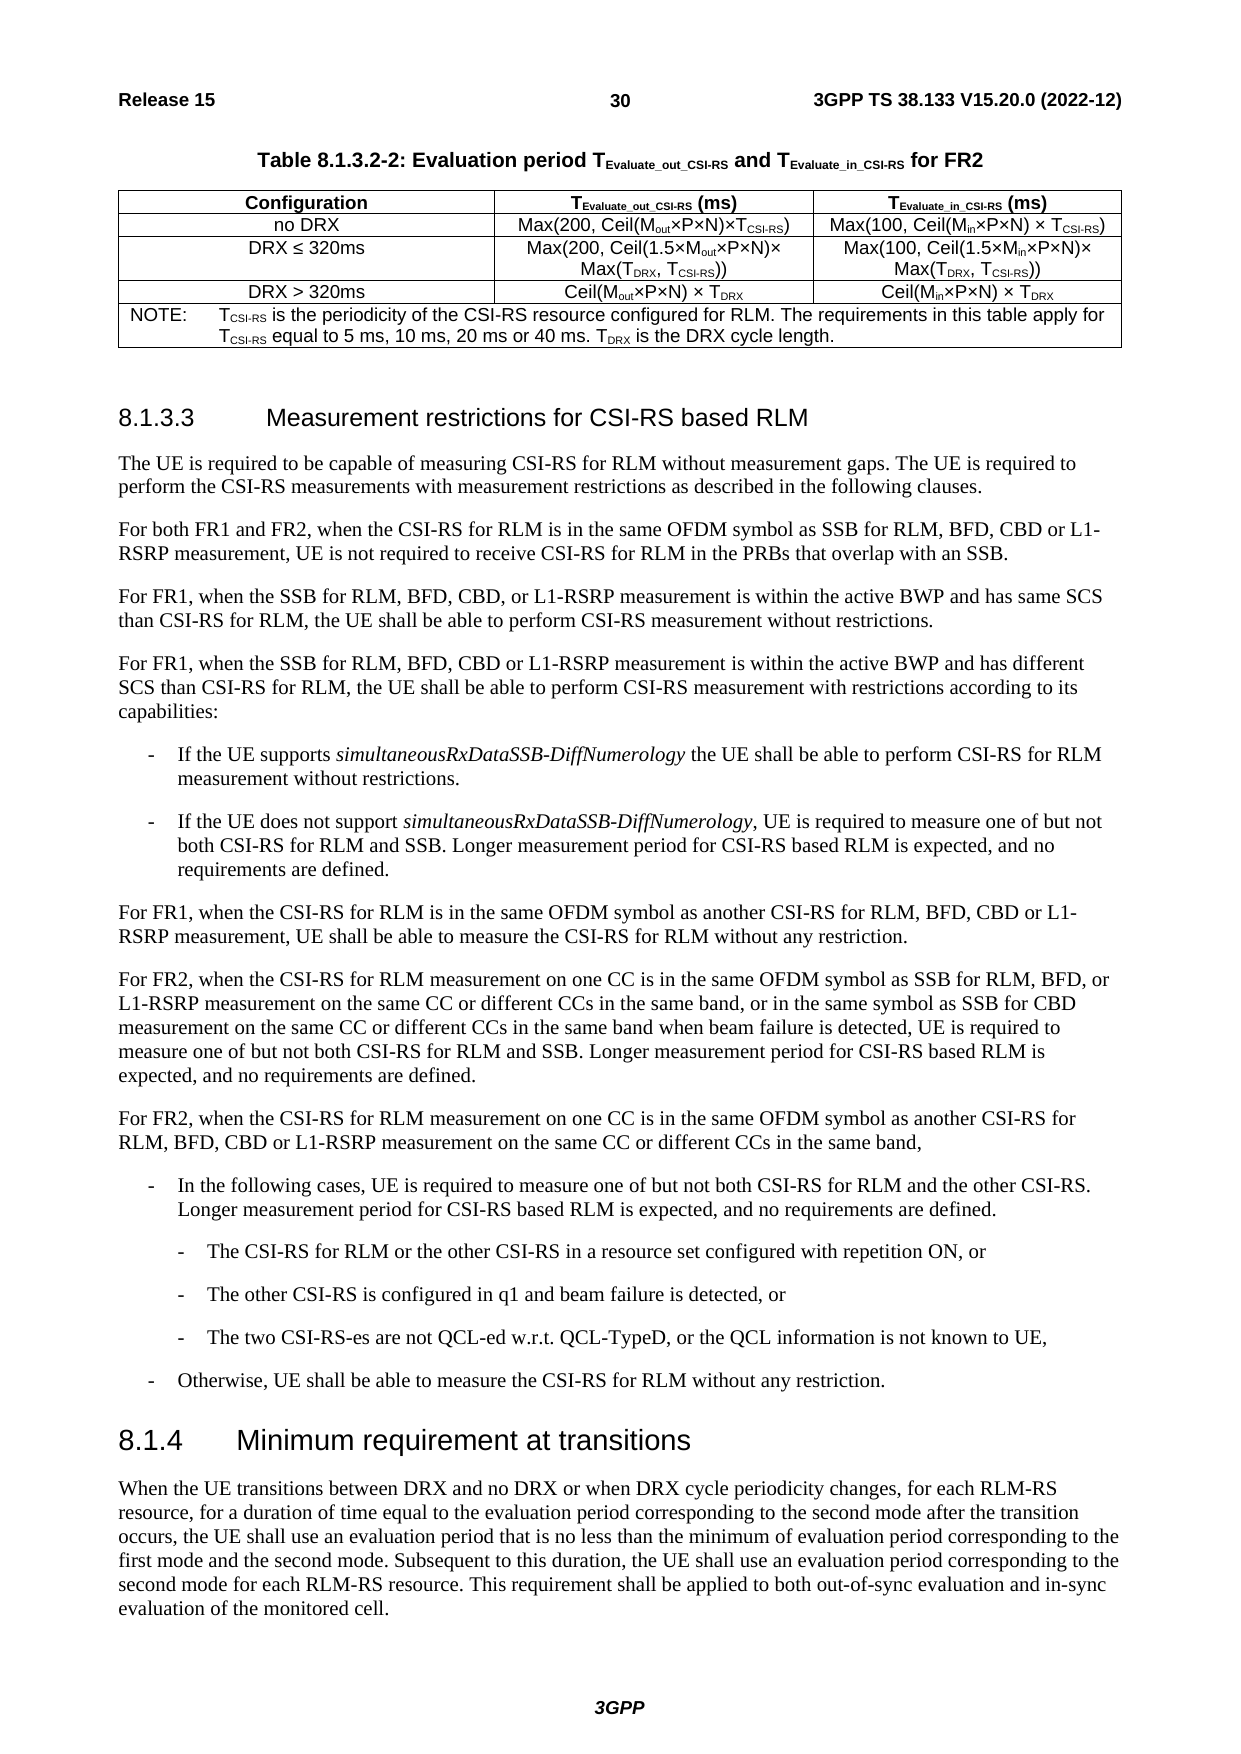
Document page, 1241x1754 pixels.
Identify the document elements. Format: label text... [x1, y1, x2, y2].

subtitle 8.1.3.3 Measurement restrictions for CSI-RS based RLM [118, 403, 1122, 432]
text - In the following cases, UE is required to measure one of but not both CSI-RS for RLM and the other CSI-RS. Longer measurement period for CSI-RS based RLM is expected, and no requirements are defined. [148, 1173, 1122, 1221]
text Table 8.1.3.2-2: Evaluation period TEvaluate_out_CSI-RS and TEvaluate_in_CSI-RS for FR2 [118, 148, 1122, 172]
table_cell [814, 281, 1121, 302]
text - If the UE supports simultaneousRxDataSSB-DiffNumerology the UE shall be able to perform CSI-RS for RLM measurement without restrictions. [148, 742, 1122, 790]
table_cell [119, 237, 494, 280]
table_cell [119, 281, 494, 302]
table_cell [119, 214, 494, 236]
text For FR1, when the SSB for RLM, BFD, CBD, or L1-RSRP measurement is within the active BWP and has same SCS than CSI-RS for RLM, the UE shall be able to perform CSI-RS measurement without restrictions. [118, 584, 1122, 632]
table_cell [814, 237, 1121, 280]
text The UE is required to be capable of measuring CSI-RS for RLM without measurement gaps. The UE is required to perform the CSI-RS measurements with measurement restrictions as described in the following clauses. [118, 450, 1122, 498]
subtitle 8.1.4 Minimum requirement at transitions [118, 1423, 1122, 1457]
text - The two CSI-RS-es are not QCL-ed w.r.t. QCL-TypeD, or the QCL information is not known to UE, [177, 1325, 1122, 1349]
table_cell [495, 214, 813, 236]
text For FR1, when the CSI-RS for RLM is in the same OFDM symbol as another CSI-RS for RLM, BFD, CBD or L1-RSRP measurement, UE shall be able to measure the CSI-RS for RLM without any restriction. [118, 900, 1122, 948]
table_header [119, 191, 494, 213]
text For FR2, when the CSI-RS for RLM measurement on one CC is in the same OFDM symbol as another CSI-RS for RLM, BFD, CBD or L1-RSRP measurement on the same CC or different CCs in the same band, [118, 1106, 1122, 1154]
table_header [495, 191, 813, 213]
text When the UE transitions between DRX and no DRX or when DRX cycle periodicity changes, for each RLM-RS resource, for a duration of time equal to the evaluation period corresponding to the second mode after the transition occurs, the UE shall use an evaluation period that is no less than the minimum of evaluation period corresponding to the first mode and the second mode. Subsequent to this duration, the UE shall use an evaluation period corresponding to the second mode for each RLM-RS resource. This requirement shall be applied to both out-of-sync evaluation and in-sync evaluation of the monitored cell. [118, 1476, 1122, 1620]
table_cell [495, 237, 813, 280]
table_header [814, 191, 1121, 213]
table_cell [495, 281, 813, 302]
text - Otherwise, UE shall be able to measure the CSI-RS for RLM without any restriction. [148, 1368, 1122, 1392]
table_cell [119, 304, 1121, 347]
text - If the UE does not support simultaneousRxDataSSB-DiffNumerology, UE is required to measure one of but not both CSI-RS for RLM and SSB. Longer measurement period for CSI-RS based RLM is expected, and no requirements are defined. [148, 809, 1122, 881]
text For FR1, when the SSB for RLM, BFD, CBD or L1-RSRP measurement is within the active BWP and has different SCS than CSI-RS for RLM, the UE shall be able to perform CSI-RS measurement with restrictions according to its capabilities: [118, 651, 1122, 723]
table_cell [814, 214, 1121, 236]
text - The other CSI-RS is configured in q1 and beam failure is detected, or [177, 1282, 1122, 1306]
text - The CSI-RS for RLM or the other CSI-RS in a resource set configured with repetition ON, or [177, 1239, 1122, 1263]
text For FR2, when the CSI-RS for RLM measurement on one CC is in the same OFDM symbol as SSB for RLM, BFD, or L1-RSRP measurement on the same CC or different CCs in the same band, or in the same symbol as SSB for CBD measurement on the same CC or different CCs in the same band when beam failure is detected, UE is required to measure one of but not both CSI-RS for RLM and SSB. Longer measurement period for CSI-RS based RLM is expected, and no requirements are defined. [118, 967, 1122, 1087]
text For both FR1 and FR2, when the CSI-RS for RLM is in the same OFDM symbol as SSB for RLM, BFD, CBD or L1-RSRP measurement, UE is not required to receive CSI-RS for RLM in the PRBs that overlap with an SSB. [118, 517, 1122, 565]
